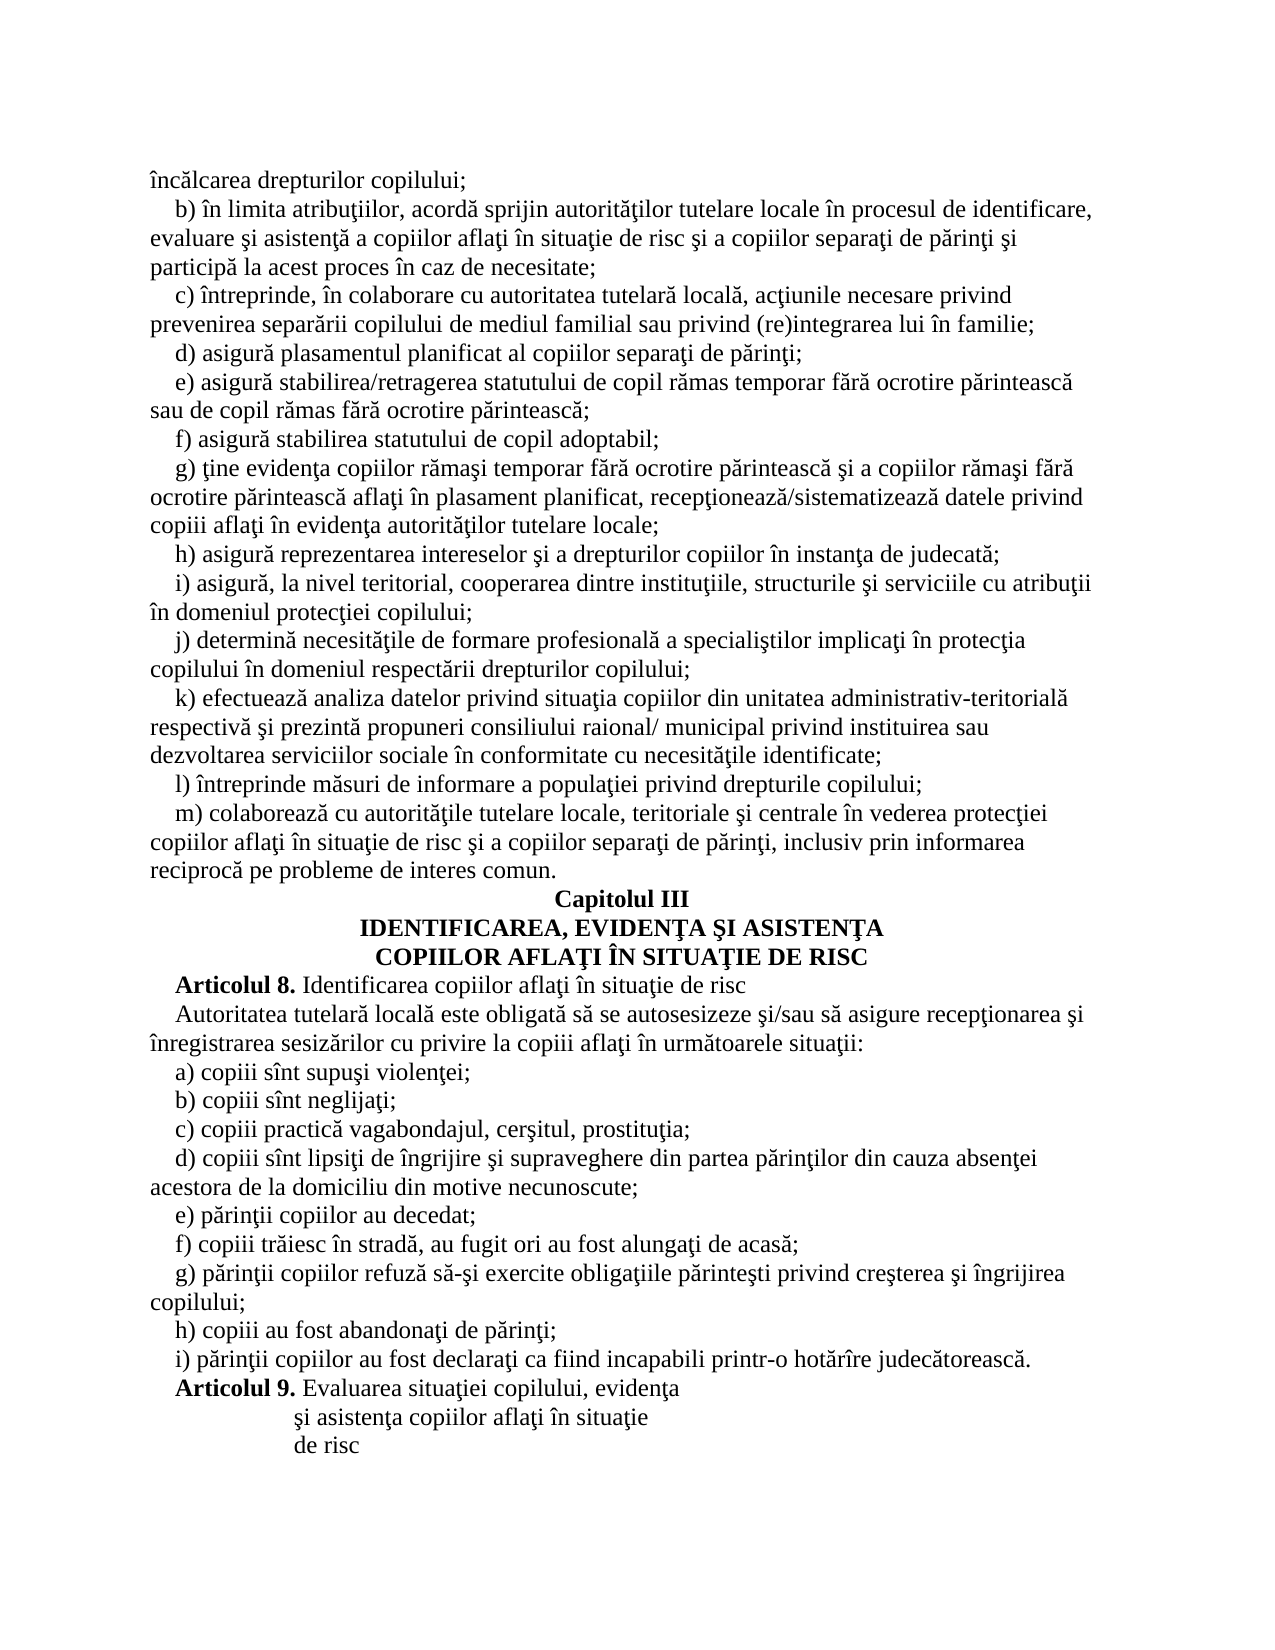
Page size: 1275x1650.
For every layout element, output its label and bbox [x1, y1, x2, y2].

table_cell [134, 150, 1109, 1475]
